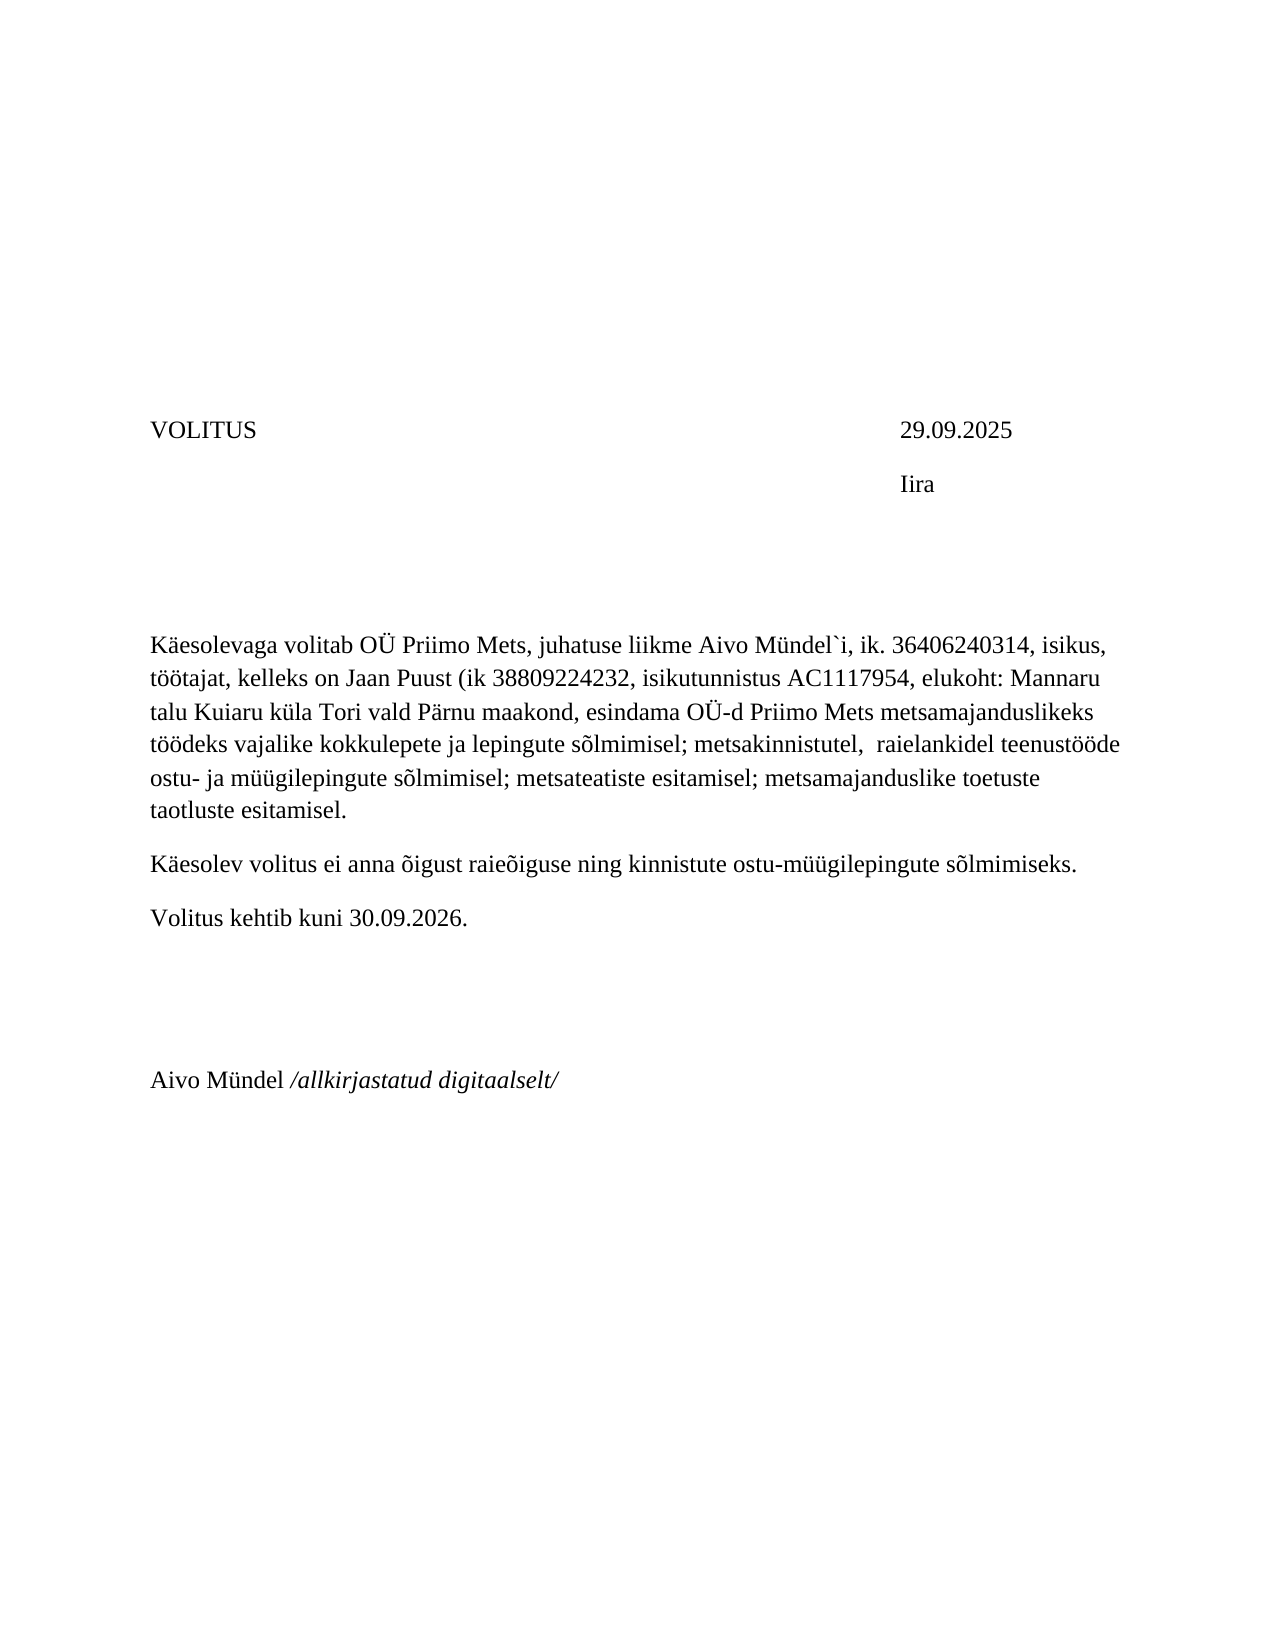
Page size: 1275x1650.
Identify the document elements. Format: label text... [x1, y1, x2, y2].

text Volitus kehtib kuni 30.09.2026. [150, 903, 1125, 932]
text Käesolevaga volitab OÜ Priimo Mets, juhatuse liikme Aivo Mündel`i, ik. 36406240314, isikus, töötajat, kelleks on Jaan Puust (ik 38809224232, isikutunnistus AC1117954, elukoht: Mannaru talu Kuiaru küla Tori vald Pärnu maakond, esindama OÜ-d Priimo Mets metsamajanduslikeks töödeks vajalike kokkulepete ja lepingute sõlmimisel; metsakinnistutel, raielankidel teenustööde ostu- ja müügilepingute sõlmimisel; metsateatiste esitamisel; metsamajanduslike toetuste taotluste esitamisel. [150, 631, 1125, 824]
text Aivo Mündel /allkirjastatud digitaalselt/ [150, 1065, 1125, 1094]
text Käesolev volitus ei anna õigust raieõiguse ning kinnistute ostu-müügilepingute sõlmimiseks. [150, 849, 1125, 878]
text VOLITUS 29.09.2025 [150, 415, 1125, 444]
text Iira [150, 469, 1125, 498]
